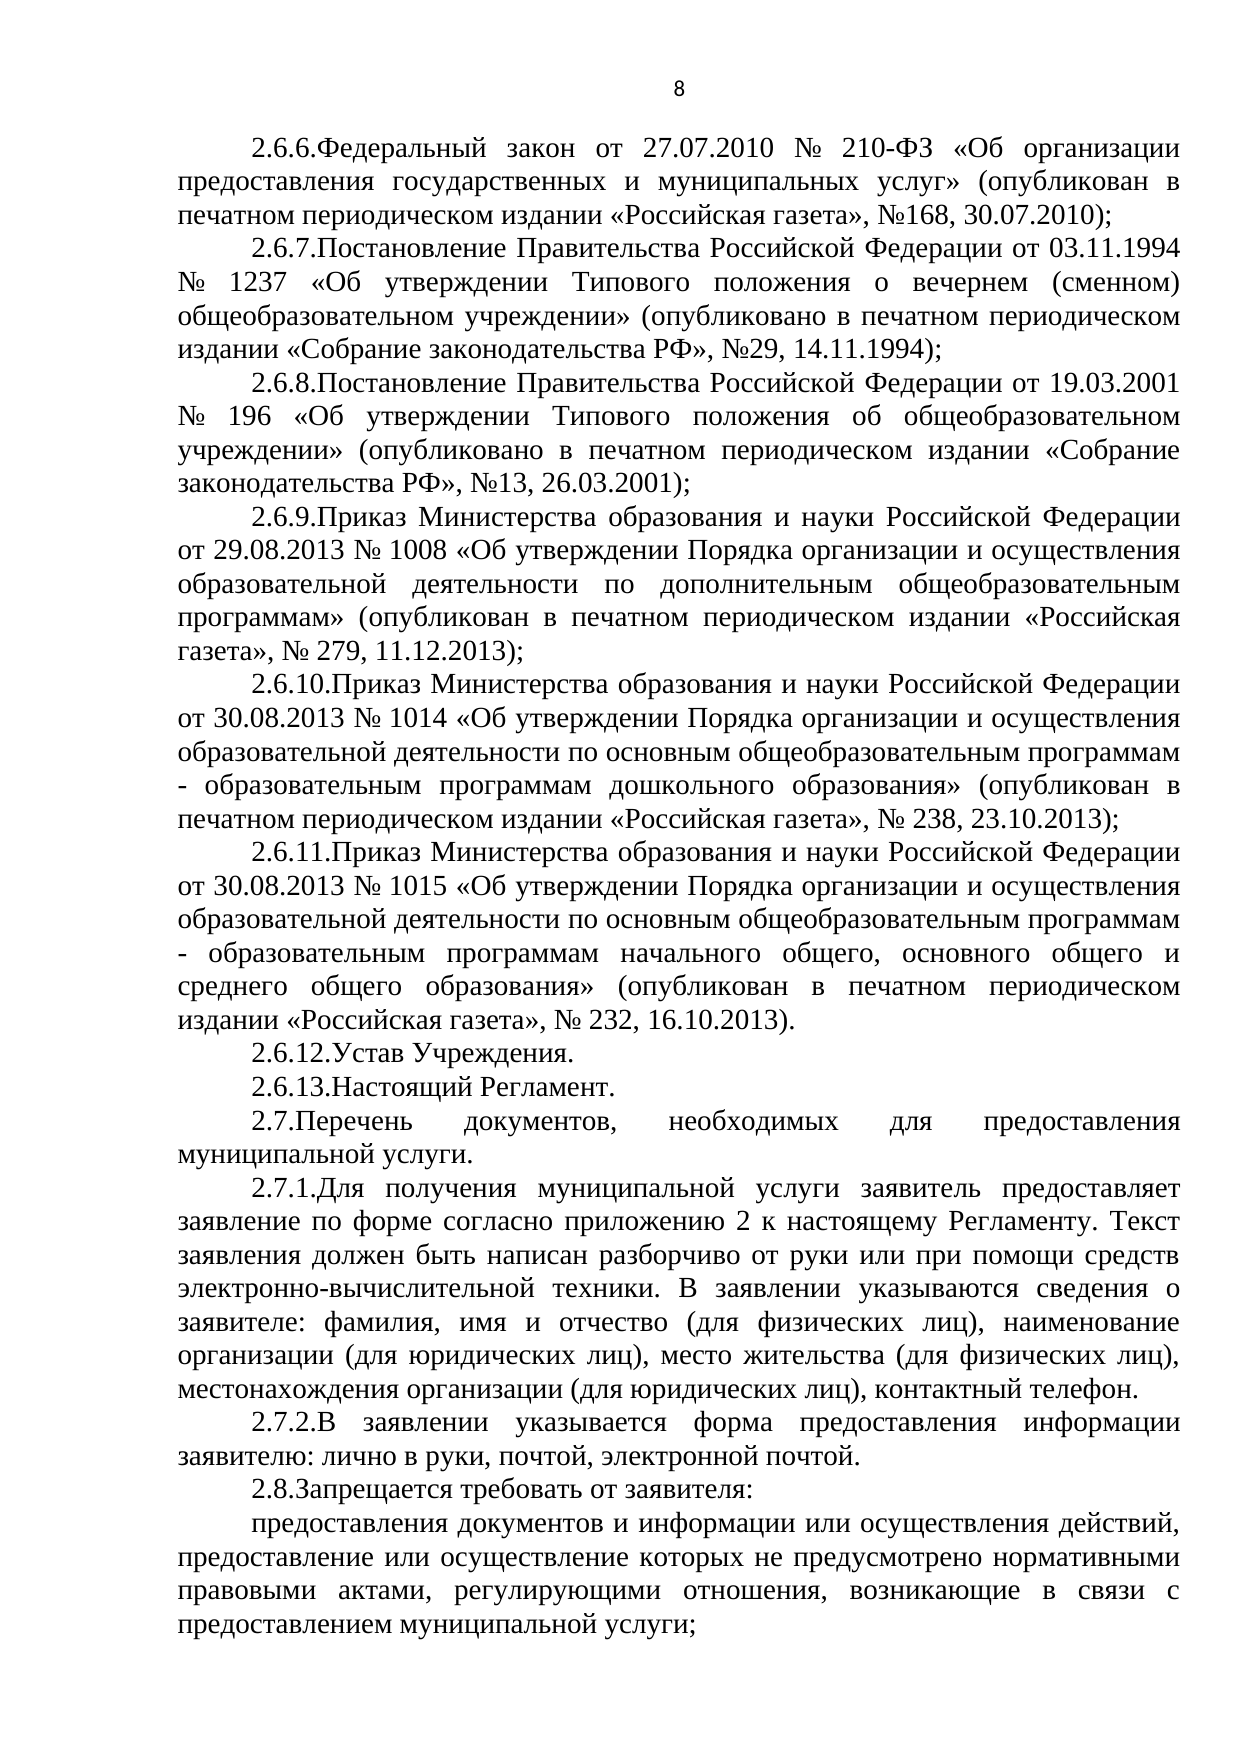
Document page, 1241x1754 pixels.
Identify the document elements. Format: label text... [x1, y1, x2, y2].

text 2.6.8.Постановление Правительства Российской Федерации от 19.03.2001 № 196 «Об утверждении Типового положения об общеобразовательном учреждении» (опубликовано в печатном периодическом издании «Собрание законодательства РФ», №13, 26.03.2001); [177, 365, 1181, 499]
text 2.7.1.Для получения муниципальной услуги заявитель предоставляет заявление по форме согласно приложению 2 к настоящему Регламенту. Текст заявления должен быть написан разборчиво от руки или при помощи средств электронно-вычислительной техники. В заявлении указываются сведения о заявителе: фамилия, имя и отчество (для физических лиц), наименование организации (для юридических лиц), место жительства (для физических лиц), местонахождения организации (для юридических лиц), контактный телефон. [177, 1170, 1181, 1404]
text 2.6.10.Приказ Министерства образования и науки Российской Федерации от 30.08.2013 № 1014 «Об утверждении Порядка организации и осуществления образовательной деятельности по основным общеобразовательным программам - образовательным программам дошкольного образования» (опубликован в печатном периодическом издании «Российская газета», № 238, 23.10.2013); [177, 667, 1181, 834]
text предоставления документов и информации или осуществления действий, предоставление или осуществление которых не предусмотрено нормативными правовыми актами, регулирующими отношения, возникающие в связи с предоставлением муниципальной услуги; [177, 1505, 1181, 1639]
text 2.7.Перечень документов, необходимых для предоставления муниципальной услуги. [177, 1103, 1181, 1170]
text 2.6.12.Устав Учреждения. [177, 1036, 1181, 1069]
text 2.6.11.Приказ Министерства образования и науки Российской Федерации от 30.08.2013 № 1015 «Об утверждении Порядка организации и осуществления образовательной деятельности по основным общеобразовательным программам - образовательным программам начального общего, основного общего и среднего общего образования» (опубликован в печатном периодическом издании «Российская газета», № 232, 16.10.2013). [177, 834, 1181, 1036]
text 2.6.9.Приказ Министерства образования и науки Российской Федерации от 29.08.2013 № 1008 «Об утверждении Порядка организации и осуществления образовательной деятельности по дополнительным общеобразовательным программам» (опубликован в печатном периодическом издании «Российская газета», № 279, 11.12.2013); [177, 499, 1181, 667]
text 2.6.13.Настоящий Регламент. [177, 1069, 1181, 1103]
text 2.7.2.В заявлении указывается форма предоставления информации заявителю: лично в руки, почтой, электронной почтой. [177, 1404, 1181, 1472]
text 2.8.Запрещается требовать от заявителя: [177, 1472, 1181, 1505]
text 2.6.7.Постановление Правительства Российской Федерации от 03.11.1994 № 1237 «Об утверждении Типового положения о вечернем (сменном) общеобразовательном учреждении» (опубликовано в печатном периодическом издании «Собрание законодательства РФ», №29, 14.11.1994); [177, 231, 1181, 365]
text 2.6.6.Федеральный закон от 27.07.2010 № 210-ФЗ «Об организации предоставления государственных и муниципальных услуг» (опубликован в печатном периодическом издании «Российская газета», №168, 30.07.2010); [177, 130, 1181, 231]
